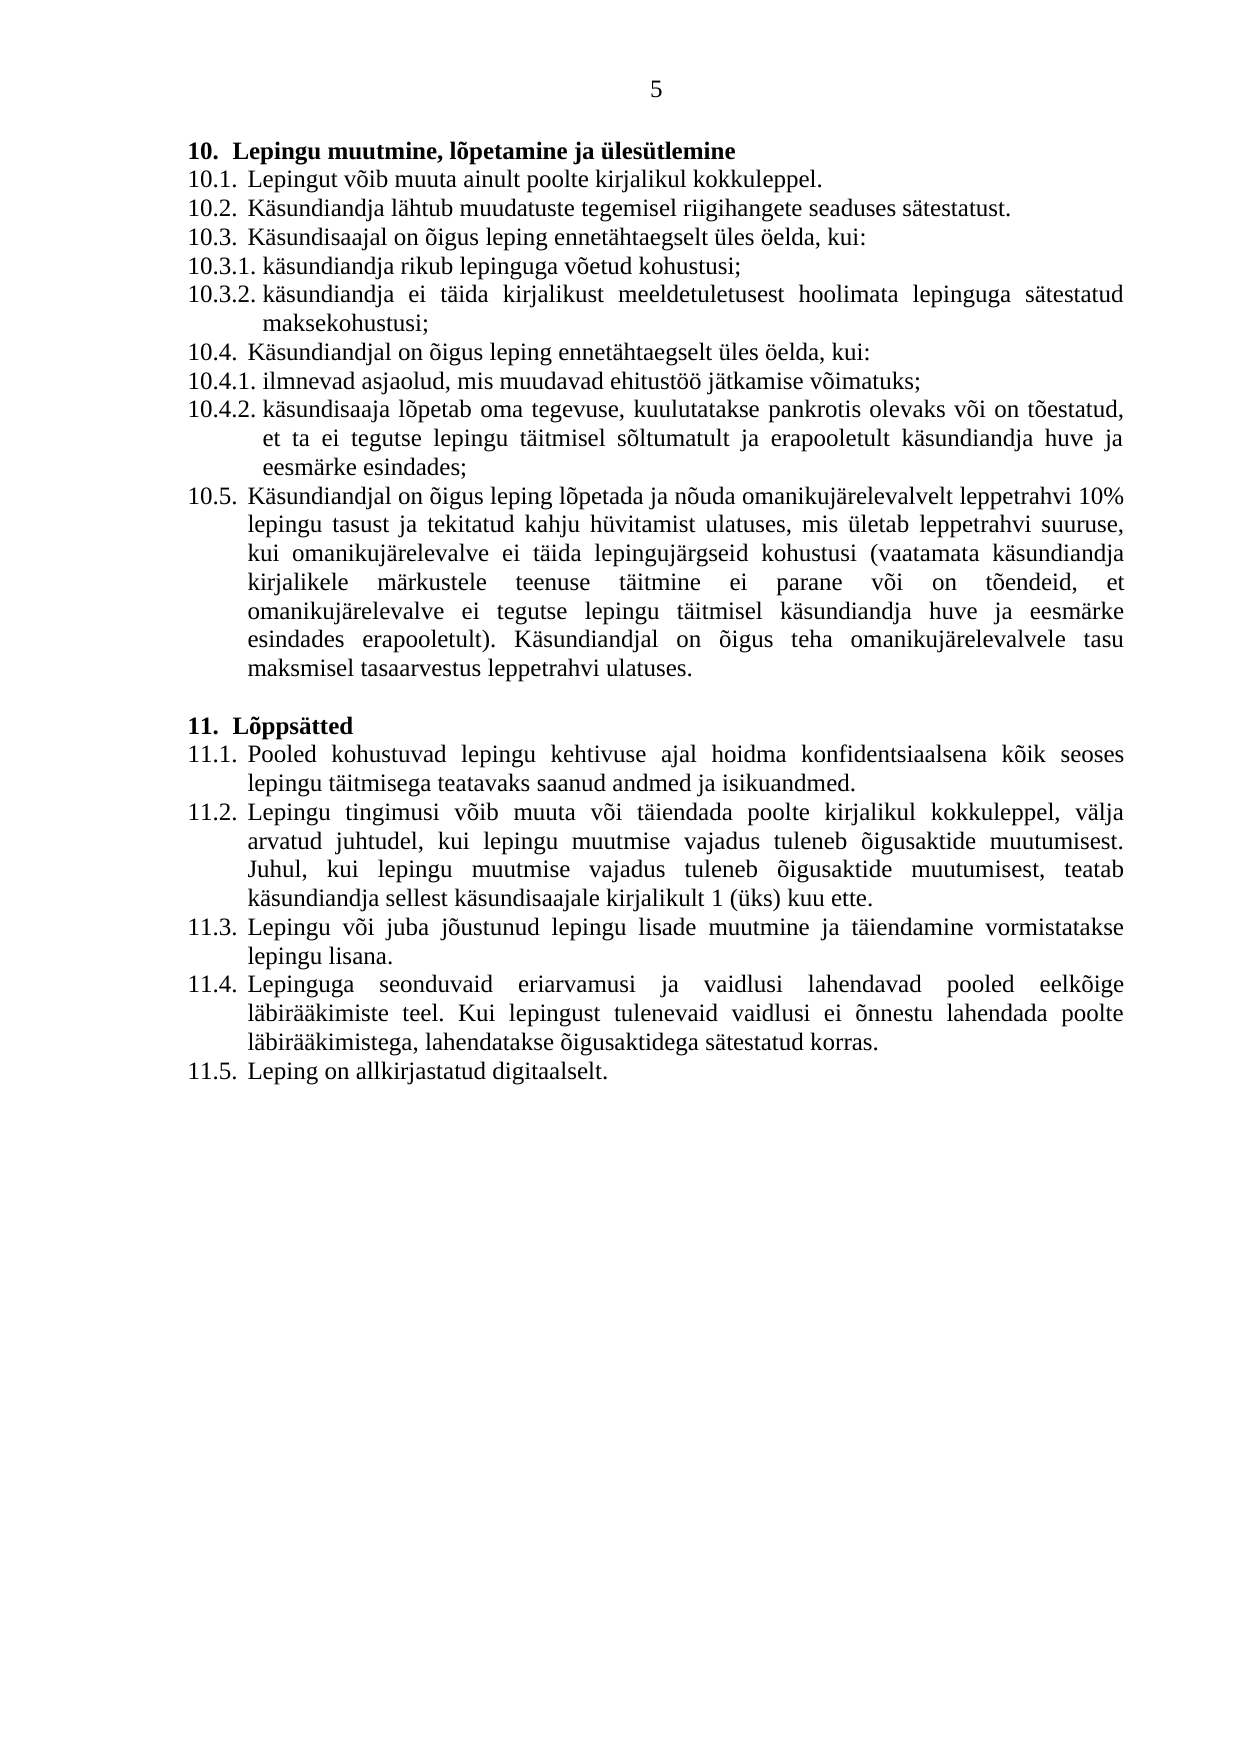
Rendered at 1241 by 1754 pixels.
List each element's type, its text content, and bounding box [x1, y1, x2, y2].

text Käsundiandja lähtub muudatuste tegemisel riigihangete seaduses sätestatust. [187, 193, 1125, 222]
text Lepingut võib muuta ainult poolte kirjalikul kokkuleppel. [187, 164, 1125, 193]
text Käsundiandjal on õigus leping ennetähtaegselt üles öelda, kui: [187, 337, 1125, 366]
text käsundisaaja lõpetab oma tegevuse, kuulutatakse pankrotis olevaks või on tõestatud, et ta ei tegutse lepingu täitmisel sõltumatult ja erapooletult käsundiandja huve ja eesmärke esindades; [187, 394, 1125, 481]
text Käsundisaajal on õigus leping ennetähtaegselt üles öelda, kui: [187, 222, 1125, 251]
text käsundiandja ei täida kirjalikust meeldetuletusest hoolimata lepinguga sätestatud maksekohustusi; [187, 279, 1125, 337]
text ilmnevad asjaolud, mis muudavad ehitustöö jätkamise võimatuks; [187, 366, 1125, 394]
text Lepingu muutmine, lõpetamine ja ülesütlemine [187, 136, 1125, 164]
text Pooled kohustuvad lepingu kehtivuse ajal hoidma konfidentsiaalsena kõik seoses lepingu täitmisega teatavaks saanud andmed ja isikuandmed. [187, 739, 1125, 797]
text Lepinguga seonduvaid eriarvamusi ja vaidlusi lahendavad pooled eelkõige läbirääkimiste teel. Kui lepingust tulenevaid vaidlusi ei õnnestu lahendada poolte läbirääkimistega, lahendatakse õigusaktidega sätestatud korras. [187, 969, 1125, 1056]
text Lepingu või juba jõustunud lepingu lisade muutmine ja täiendamine vormistatakse lepingu lisana. [187, 912, 1125, 969]
text käsundiandja rikub lepinguga võetud kohustusi; [187, 251, 1125, 279]
text Lepingu tingimusi võib muuta või täiendada poolte kirjalikul kokkuleppel, välja arvatud juhtudel, kui lepingu muutmise vajadus tuleneb õigusaktide muutumisest. Juhul, kui lepingu muutmise vajadus tuleneb õigusaktide muutumisest, teatab käsundiandja sellest käsundisaajale kirjalikult 1 (üks) kuu ette. [187, 797, 1125, 912]
text Käsundiandjal on õigus leping lõpetada ja nõuda omanikujärelevalvelt leppetrahvi 10% lepingu tasust ja tekitatud kahju hüvitamist ulatuses, mis ületab leppetrahvi suuruse, kui omanikujärelevalve ei täida lepingujärgseid kohustusi (vaatamata käsundiandja kirjalikele märkustele teenuse täitmine ei parane või on tõendeid, et omanikujärelevalve ei tegutse lepingu täitmisel käsundiandja huve ja eesmärke esindades erapooletult). Käsundiandjal on õigus teha omanikujärelevalvele tasu maksmisel tasaarvestus leppetrahvi ulatuses. [187, 481, 1125, 682]
text Lõppsätted [187, 711, 1125, 739]
